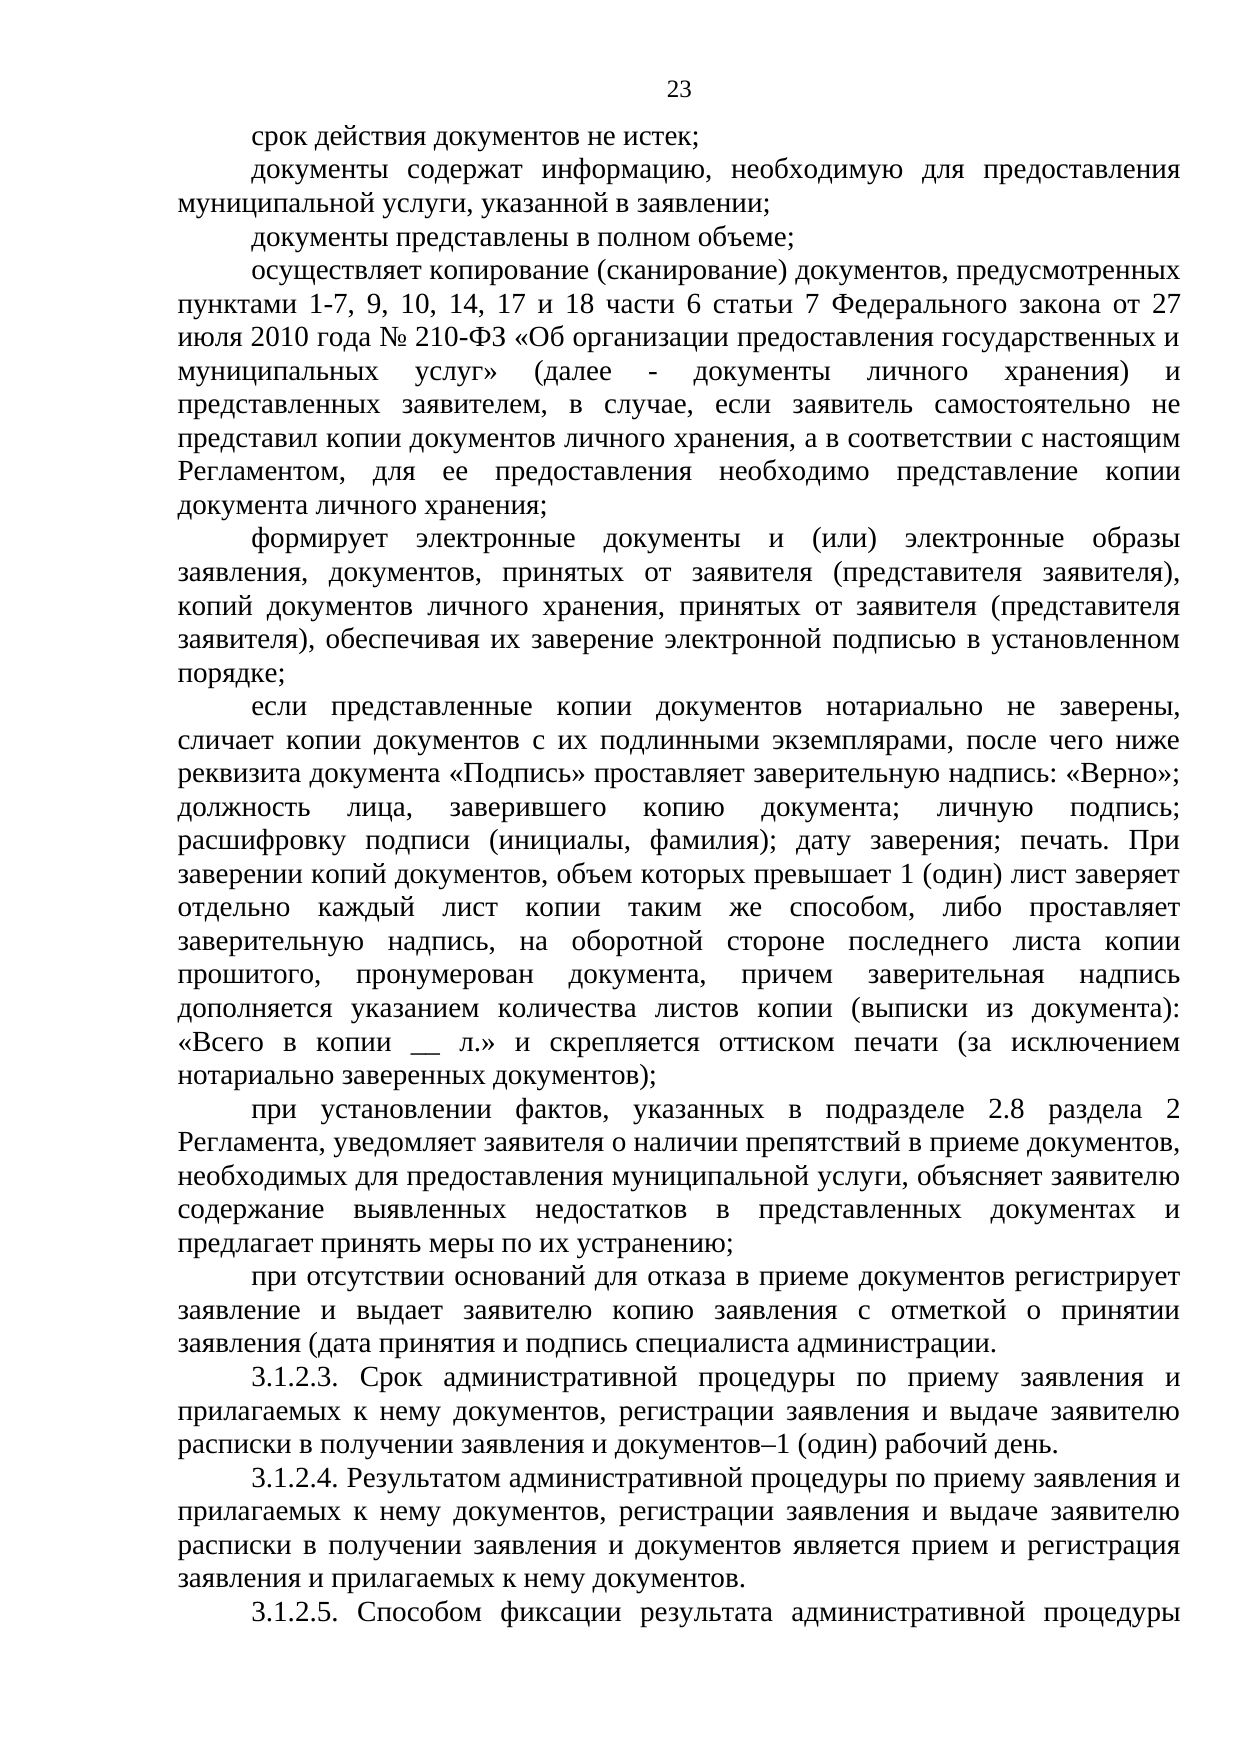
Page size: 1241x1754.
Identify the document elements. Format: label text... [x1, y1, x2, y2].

text при отсутствии оснований для отказа в приеме документов регистрирует заявление и выдает заявителю копию заявления с отметкой о принятии заявления (дата принятия и подпись специалиста администрации. [177, 1258, 1181, 1359]
text документы содержат информацию, необходимую для предоставления муниципальной услуги, указанной в заявлении; [177, 152, 1181, 219]
text 3.1.2.3. Срок административной процедуры по приему заявления и прилагаемых к нему документов, регистрации заявления и выдаче заявителю расписки в получении заявления и документов–1 (один) рабочий день. [177, 1359, 1181, 1460]
text если представленные копии документов нотариально не заверены, сличает копии документов с их подлинными экземплярами, после чего ниже реквизита документа «Подпись» проставляет заверительную надпись: «Верно»; должность лица, заверившего копию документа; личную подпись; расшифровку подписи (инициалы, фамилия); дату заверения; печать. При заверении копий документов, объем которых превышает 1 (один) лист заверяет отдельно каждый лист копии таким же способом, либо проставляет заверительную надпись, на оборотной стороне последнего листа копии прошитого, пронумерован документа, причем заверительная надпись дополняется указанием количества листов копии (выписки из документа): «Всего в копии __ л.» и скрепляется оттиском печати (за исключением нотариально заверенных документов); [177, 688, 1181, 1091]
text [177, 1594, 1181, 1627]
text осуществляет копирование (сканирование) документов, предусмотренных пунктами 1-7, 9, 10, 14, 17 и 18 части 6 статьи 7 Федерального закона от 27 июля 2010 года № 210-ФЗ «Об организации предоставления государственных и муниципальных услуг» (далее - документы личного хранения) и представленных заявителем, в случае, если заявитель самостоятельно не представил копии документов личного хранения, а в соответствии с настоящим Регламентом, для ее предоставления необходимо представление копии документа личного хранения; [177, 252, 1181, 521]
text при установлении фактов, указанных в подразделе 2.8 раздела 2 Регламента, уведомляет заявителя о наличии препятствий в приеме документов, необходимых для предоставления муниципальной услуги, объясняет заявителю содержание выявленных недостатков в представленных документах и предлагает принять меры по их устранению; [177, 1091, 1181, 1258]
text срок действия документов не истек; [177, 118, 1181, 152]
text 3.1.2.4. Результатом административной процедуры по приему заявления и прилагаемых к нему документов, регистрации заявления и выдаче заявителю расписки в получении заявления и документов является прием и регистрация заявления и прилагаемых к нему документов. [177, 1460, 1181, 1594]
text документы представлены в полном объеме; [177, 219, 1181, 252]
text формирует электронные документы и (или) электронные образы заявления, документов, принятых от заявителя (представителя заявителя), копий документов личного хранения, принятых от заявителя (представителя заявителя), обеспечивая их заверение электронной подписью в установленном порядке; [177, 521, 1181, 688]
